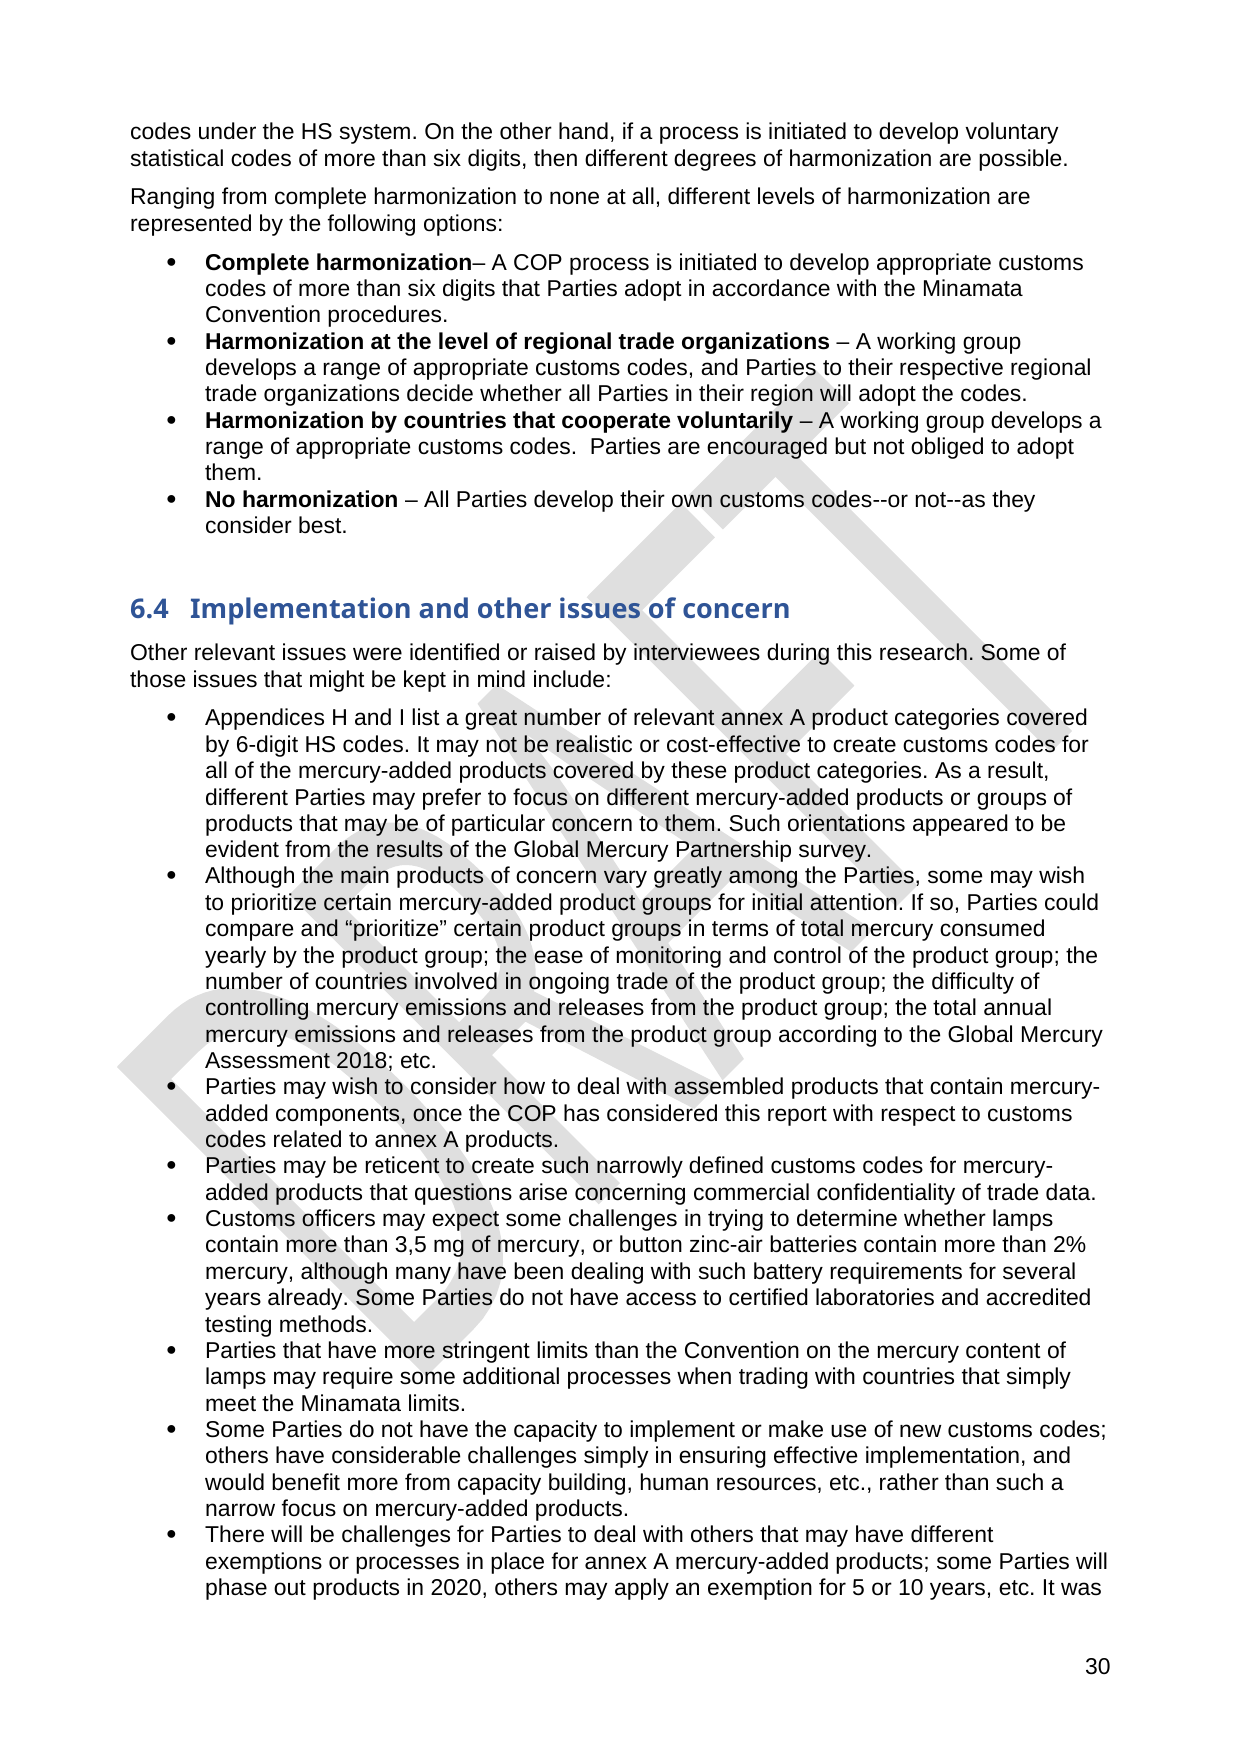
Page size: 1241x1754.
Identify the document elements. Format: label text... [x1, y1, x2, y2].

list Parties that have more stringent limits than the Convention on the mercury content of lamps may require some additional processes when trading with countries that simply meet the Minamata limits. [167, 1337, 1110, 1416]
list Complete harmonization– A COP process is initiated to develop appropriate customs codes of more than six digits that Parties adopt in accordance with the Minamata Convention procedures. [167, 248, 1110, 328]
text Other relevant issues were identified or raised by interviewees during this research. Some of those issues that might be kept in mind include: [130, 639, 1110, 692]
subtitle Implementation and other issues of concern [130, 590, 1110, 627]
list Parties may be reticent to create such narrowly defined customs codes for mercury-added products that questions arise concerning commercial confidentiality of trade data. [167, 1152, 1110, 1205]
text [130, 118, 1110, 171]
list No harmonization – All Parties develop their own customs codes--or not--as they consider best. [167, 486, 1110, 538]
list Some Parties do not have the capacity to implement or make use of new customs codes; others have considerable challenges simply in ensuring effective implementation, and would benefit more from capacity building, human resources, etc., rather than such a narrow focus on mercury-added products. [167, 1416, 1110, 1521]
list Parties may wish to consider how to deal with assembled products that contain mercury-added components, once the COP has considered this report with respect to customs codes related to annex A products. [167, 1073, 1110, 1152]
list Harmonization by countries that cooperate voluntarily – A working group develops a range of appropriate customs codes. Parties are encouraged but not obliged to adopt them. [167, 407, 1110, 486]
list Harmonization at the level of regional trade organizations – A working group develops a range of appropriate customs codes, and Parties to their respective regional trade organizations decide whether all Parties in their region will adopt the codes. [167, 328, 1110, 407]
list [167, 1521, 1110, 1600]
list Although the main products of concern vary greatly among the Parties, some may wish to prioritize certain mercury-added product groups for initial attention. If so, Parties could compare and “prioritize” certain product groups in terms of total mercury consumed yearly by the product group; the ease of monitoring and control of the product group; the number of countries involved in ongoing trade of the product group; the difficulty of controlling mercury emissions and releases from the product group; the total annual mercury emissions and releases from the product group according to the Global Mercury Assessment 2018; etc. [167, 862, 1110, 1073]
text Ranging from complete harmonization to none at all, different levels of harmonization are represented by the following options: [130, 183, 1110, 236]
list Customs officers may expect some challenges in trying to determine whether lamps contain more than 3,5 mg of mercury, or button zinc-air batteries contain more than 2% mercury, although many have been dealing with such battery requirements for several years already. Some Parties do not have access to certified laboratories and accredited testing methods. [167, 1205, 1110, 1337]
list Appendices H and I list a great number of relevant annex A product categories covered by 6-digit HS codes. It may not be realistic or cost-effective to create customs codes for all of the mercury-added products covered by these product categories. As a result, different Parties may prefer to focus on different mercury-added products or groups of products that may be of particular concern to them. Such orientations appeared to be evident from the results of the Global Mercury Partnership survey. [167, 704, 1110, 862]
